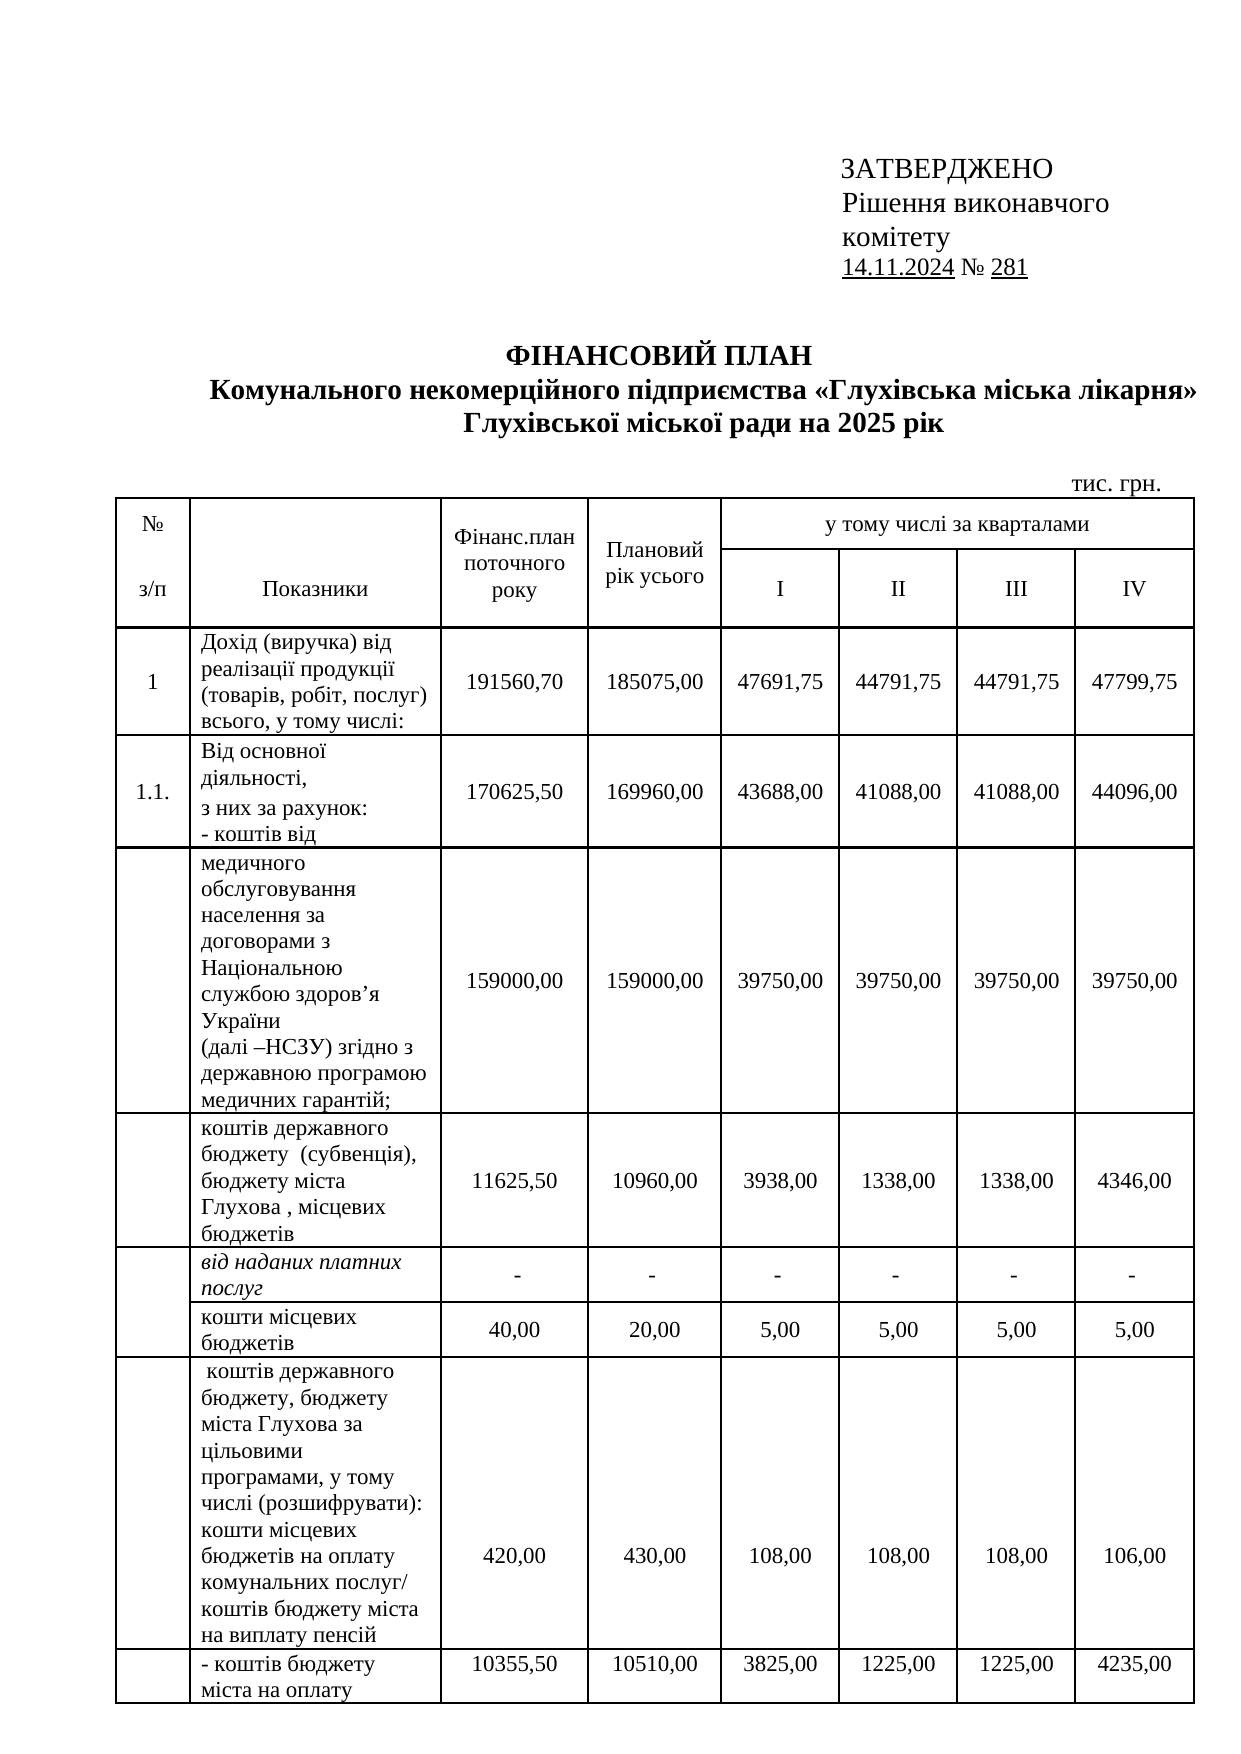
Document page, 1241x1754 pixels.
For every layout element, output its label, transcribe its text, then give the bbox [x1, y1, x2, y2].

table_header [191, 499, 440, 548]
table_cell 3825,00 [722, 1650, 838, 1702]
table_cell Показники [191, 548, 440, 626]
table_cell 108,00 [958, 1358, 1074, 1647]
table_cell 5,00 [722, 1303, 838, 1356]
table_cell 108,00 [722, 1358, 838, 1647]
table_cell 1338,00 [958, 1114, 1074, 1246]
table_cell 1 [117, 629, 189, 734]
table_cell 169960,00 [589, 736, 720, 846]
text комітету [842, 219, 1181, 252]
table_cell І [722, 550, 838, 626]
table_cell 10355,50 [442, 1650, 587, 1702]
table_cell [117, 1114, 189, 1246]
table_cell 44791,75 [840, 629, 956, 734]
table_cell 3938,00 [722, 1114, 838, 1246]
table_cell 5,00 [1076, 1303, 1193, 1356]
table_cell ІV [1076, 550, 1193, 626]
table_cell 1338,00 [840, 1114, 956, 1246]
table_cell 43688,00 [722, 736, 838, 846]
text Глухівської міської ради на 2025 рік [136, 406, 1240, 439]
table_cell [191, 1650, 440, 1702]
table_cell 185075,00 [589, 629, 720, 734]
table_cell ІІ [840, 550, 956, 626]
text тис. грн. [148, 468, 1181, 497]
table_cell - [840, 1248, 956, 1301]
table_cell [117, 1301, 189, 1356]
table_cell з них за рахунок: - коштів від [191, 792, 440, 846]
table_cell - [442, 1248, 587, 1301]
table_cell 20,00 [589, 1303, 720, 1356]
table_cell 191560,70 [442, 629, 587, 734]
table_cell 39750,00 [722, 849, 838, 1112]
table_cell 5,00 [840, 1303, 956, 1356]
table_cell - [589, 1248, 720, 1301]
table_cell ІІІ [958, 550, 1074, 626]
table_cell коштів державного бюджету (субвенція), бюджету міста Глухова , місцевих бюджетів [191, 1114, 440, 1246]
table_cell Дохід (виручка) від реалізації продукції (товарів, робіт, послуг) всього, у тому числі: [191, 629, 440, 734]
text 14.11.2024 № 281 [842, 252, 1181, 281]
table_header у тому числі за кварталами [722, 499, 1193, 548]
table_cell - [958, 1248, 1074, 1301]
table_cell 1225,00 [840, 1650, 956, 1702]
table_cell 108,00 [840, 1358, 956, 1647]
table_cell 4346,00 [1076, 1114, 1193, 1246]
table_cell кошти місцевих бюджетів [191, 1303, 440, 1356]
table_cell 47799,75 [1076, 629, 1193, 734]
table_cell 10510,00 [589, 1650, 720, 1702]
table_cell [117, 1463, 189, 1647]
table_cell 159000,00 [589, 849, 720, 1112]
table_cell 420,00 [442, 1358, 587, 1647]
table_cell 39750,00 [958, 849, 1074, 1112]
table_header Плановий рік усього [589, 499, 720, 626]
table_cell 40,00 [442, 1303, 587, 1356]
table_cell 10960,00 [589, 1114, 720, 1246]
table_cell медичного обслуговування населення за договорами з Національною службою здоров’я України (далі –НСЗУ) згідно з державною програмою медичних гарантій; [191, 849, 440, 1112]
table_cell Від основної діяльності, [191, 736, 440, 792]
table_cell - [722, 1248, 838, 1301]
table_cell 47691,75 [722, 629, 838, 734]
table_header Фінанс.план поточного року [442, 499, 587, 626]
table_cell 106,00 [1076, 1358, 1193, 1647]
table_cell 430,00 [589, 1358, 720, 1647]
table_cell - [1076, 1248, 1193, 1301]
table_cell [117, 849, 189, 1112]
table_cell 1225,00 [958, 1650, 1074, 1702]
table_cell 41088,00 [958, 736, 1074, 846]
text Рішення виконавчого [842, 185, 1181, 219]
table_cell 41088,00 [840, 736, 956, 846]
table_cell [117, 1650, 189, 1702]
table_cell [117, 1248, 189, 1301]
table_cell 5,00 [958, 1303, 1074, 1356]
table_header № [117, 499, 189, 548]
table_cell 44096,00 [1076, 736, 1193, 846]
table_cell 39750,00 [840, 849, 956, 1112]
text ЗАТВЕРДЖЕНО [148, 152, 1181, 185]
table_cell 44791,75 [958, 629, 1074, 734]
table_cell 170625,50 [442, 736, 587, 846]
table_cell коштів державного бюджету, бюджету міста Глухова за цільовими програмами, у тому числі (розшифрувати): кошти місцевих бюджетів на оплату комунальних послуг/ коштів бюджету міста на виплату пенсій [191, 1358, 440, 1647]
table_cell 1.1. [117, 736, 189, 846]
text Комунального некомерційного підприємства «Глухівська міська лікарня» [136, 372, 1240, 406]
table_cell 11625,50 [442, 1114, 587, 1246]
table_cell з/п [117, 548, 189, 626]
table_cell [117, 1358, 189, 1463]
table_cell 39750,00 [1076, 849, 1193, 1112]
table_cell 159000,00 [442, 849, 587, 1112]
text ФІНАНСОВИЙ ПЛАН [136, 338, 1181, 372]
table_cell від наданих платних послуг [191, 1248, 440, 1301]
table_cell 4235,00 [1076, 1650, 1193, 1702]
